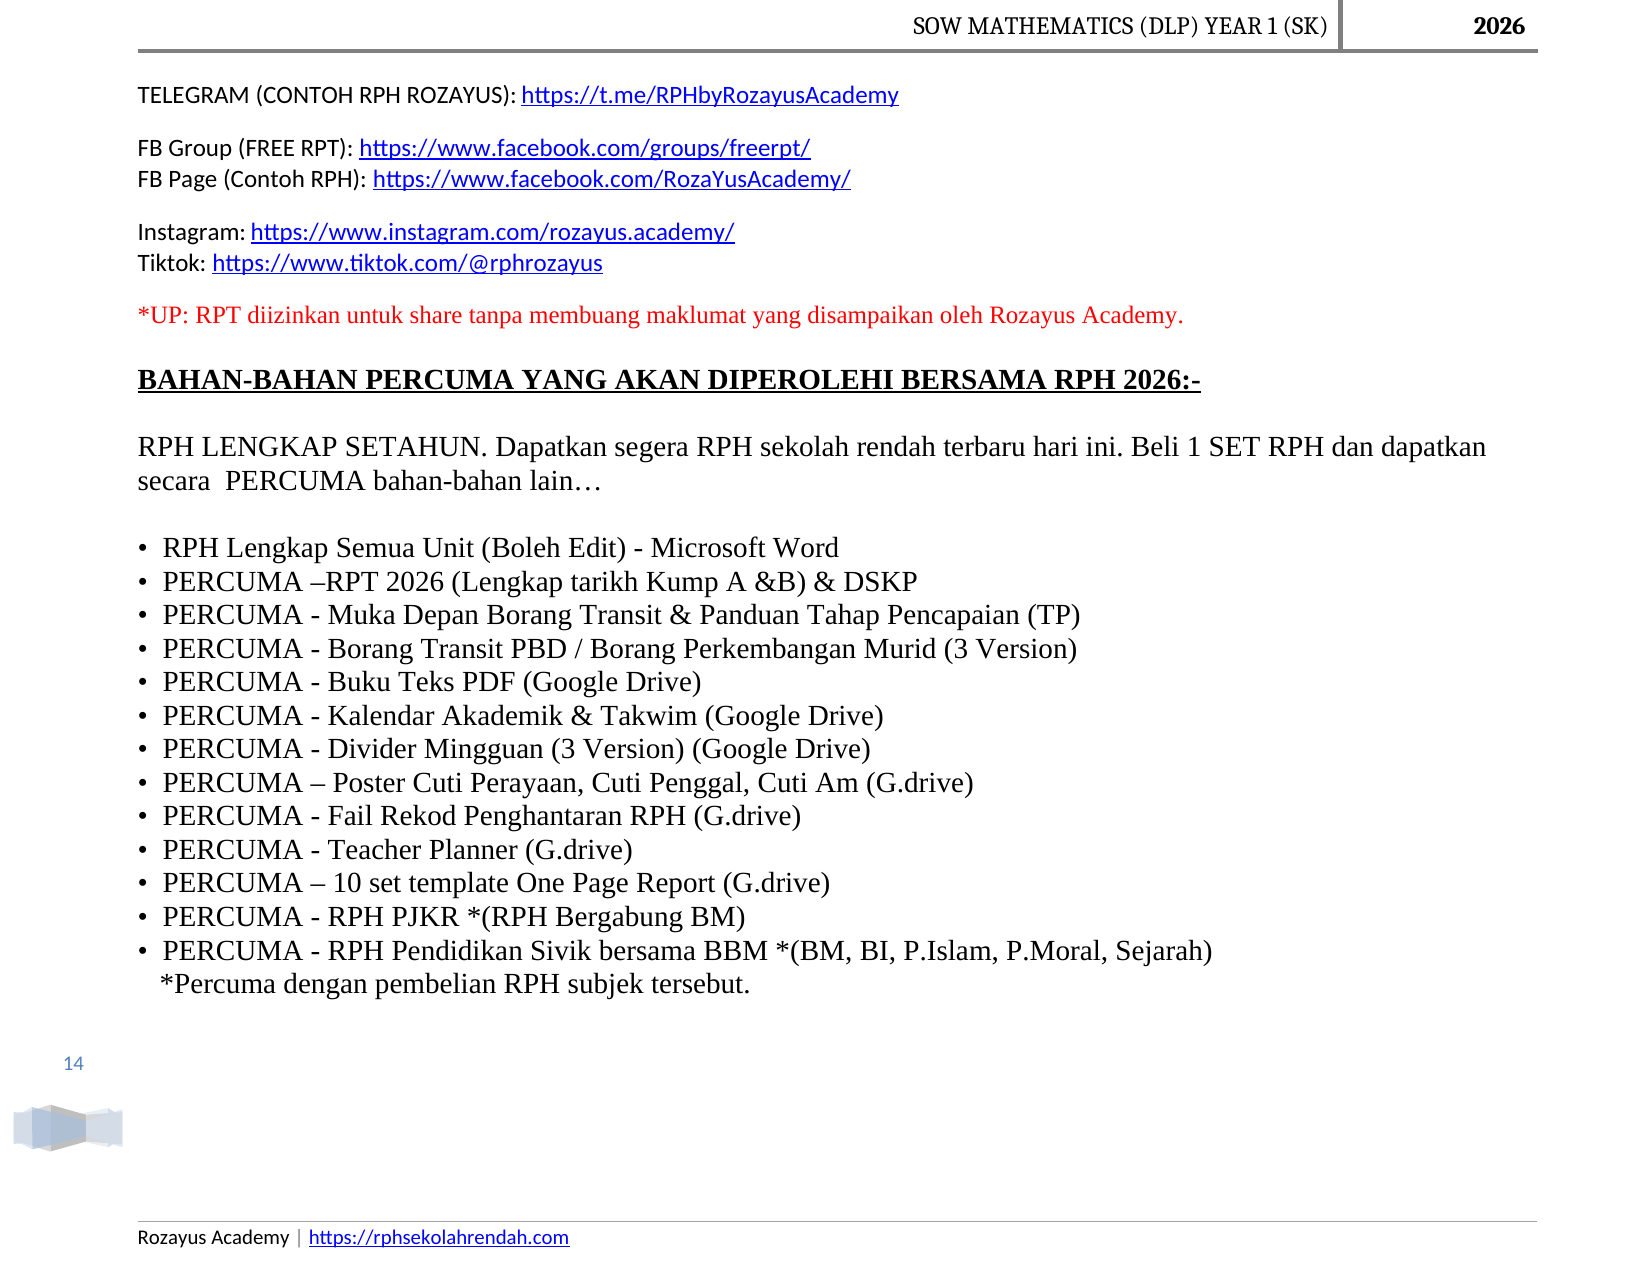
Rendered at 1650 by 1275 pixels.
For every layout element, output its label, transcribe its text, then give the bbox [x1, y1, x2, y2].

text *UP: RPT diizinkan untuk share tanpa membuang maklumat yang disampaikan oleh Rozayus Academy. [137, 300, 1537, 329]
text • PERCUMA – Poster Cuti Perayaan, Cuti Penggal, Cuti Am (G.drive) [137, 765, 1537, 798]
text • PERCUMA - Divider Mingguan (3 Version) (Google Drive) [137, 731, 1537, 765]
text FB Group (FREE RPT): https://www.facebook.com/groups/freerpt/ [137, 132, 1537, 163]
text • PERCUMA - Borang Transit PBD / Borang Perkembangan Murid (3 Version) [137, 631, 1537, 664]
text *Percuma dengan pembelian RPH subjek tersebut. [137, 966, 1537, 1000]
text • PERCUMA - Fail Rekod Penghantaran RPH (G.drive) [137, 798, 1537, 832]
text • PERCUMA - RPH Pendidikan Sivik bersama BBM *(BM, BI, P.Islam, P.Moral, Sejarah) [137, 933, 1537, 966]
text • PERCUMA - Muka Depan Borang Transit & Panduan Tahap Pencapaian (TP) [137, 597, 1537, 631]
text RPH LENGKAP SETAHUN. Dapatkan segera RPH sekolah rendah terbaru hari ini. Beli 1 SET RPH dan dapatkan secara PERCUMA bahan-bahan lain… [137, 429, 1537, 497]
text TELEGRAM (CONTOH RPH ROZAYUS): https://t.me/RPHbyRozayusAcademy [137, 79, 1537, 109]
text • PERCUMA - Teacher Planner (G.drive) [137, 832, 1537, 866]
text FB Page (Contoh RPH): https://www.facebook.com/RozaYusAcademy/ [137, 163, 1537, 193]
text • PERCUMA – 10 set template One Page Report (G.drive) [137, 866, 1537, 899]
text • PERCUMA - Kalendar Akademik & Takwim (Google Drive) [137, 698, 1537, 731]
text Instagram: https://www.instagram.com/rozayus.academy/ [137, 216, 1537, 247]
text • RPH Lengkap Semua Unit (Boleh Edit) - Microsoft Word [137, 530, 1537, 564]
text Tiktok: https://www.tiktok.com/@rphrozayus [137, 247, 1537, 277]
text • PERCUMA - RPH PJKR *(RPH Bergabung BM) [137, 899, 1537, 933]
text BAHAN-BAHAN PERCUMA YANG AKAN DIPEROLEHI BERSAMA RPH 2026:- [137, 362, 1537, 396]
text • PERCUMA –RPT 2026 (Lengkap tarikh Kump A &B) & DSKP [137, 564, 1537, 597]
text • PERCUMA - Buku Teks PDF (Google Drive) [137, 664, 1537, 698]
